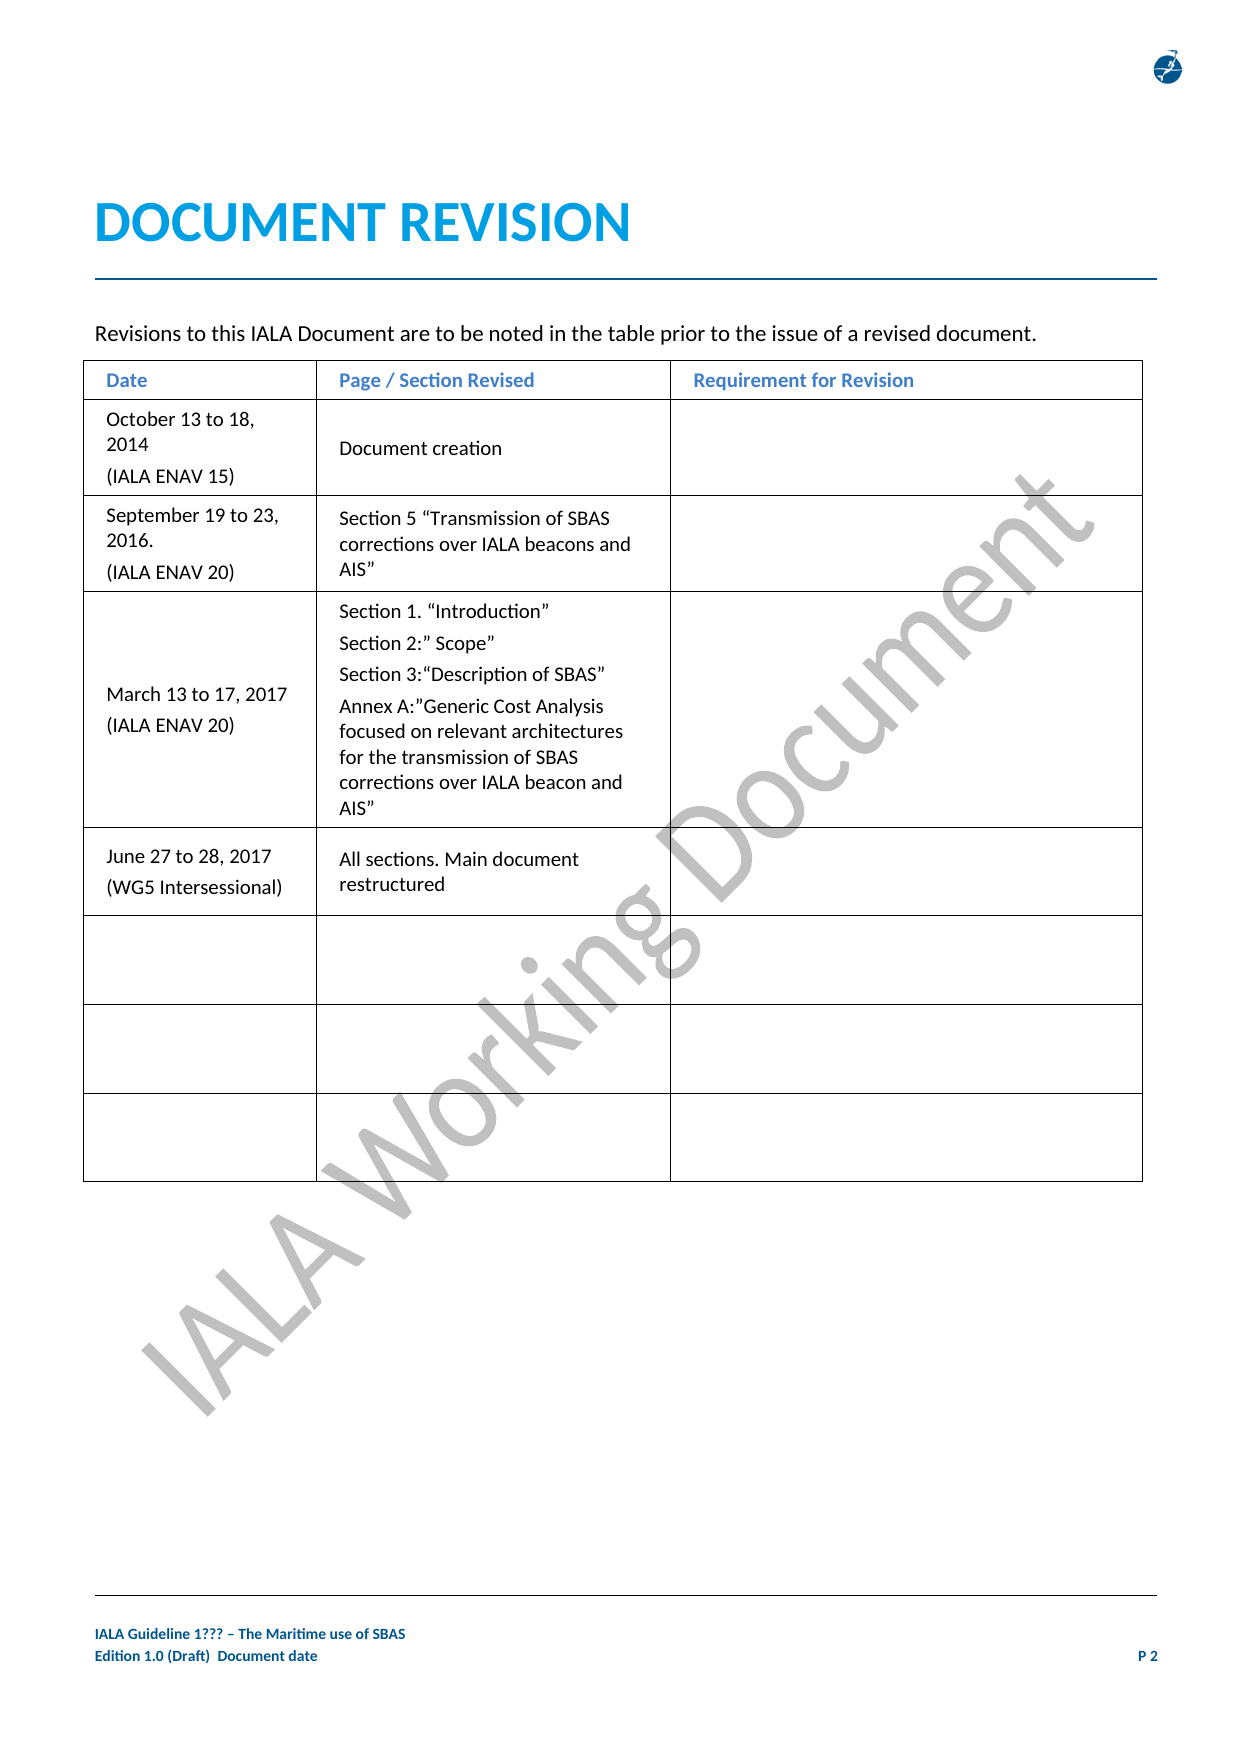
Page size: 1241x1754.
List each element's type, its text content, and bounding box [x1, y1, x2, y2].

table_cell [671, 916, 1142, 1004]
table_cell [84, 1094, 316, 1181]
table_cell [317, 916, 670, 1004]
table_cell [317, 1094, 670, 1181]
table_cell Section 1. “Introduction” Section 2:” Scope” Section 3:“Description of SBAS” Annex A:”Generic Cost Analysis focused on relevant architectures for the transmission of SBAS corrections over IALA beacon and AIS” [317, 592, 670, 827]
table_cell [671, 496, 1142, 591]
table_cell [84, 1005, 316, 1093]
table_header Page / Section Revised [317, 361, 670, 399]
text Revisions to this IALA Document are to be noted in the table prior to the issue of a revised document. [94, 319, 1157, 347]
table_cell [671, 828, 1142, 915]
table_cell June 27 to 28, 2017 (WG5 Intersessional) [84, 828, 316, 915]
table_cell Document creation [317, 400, 670, 495]
table_cell [671, 592, 1142, 827]
table_cell [671, 1094, 1142, 1181]
table_header Date [84, 361, 316, 399]
table_cell All sections. Main document restructured [317, 828, 670, 915]
picture [1122, 0, 1241, 119]
table_cell September 19 to 23, 2016. (IALA ENAV 20) [84, 496, 316, 591]
table_cell October 13 to 18, 2014 (IALA ENAV 15) [84, 400, 316, 495]
table_cell [84, 916, 316, 1004]
table_cell March 13 to 17, 2017 (IALA ENAV 20) [84, 592, 316, 827]
table_cell Section 5 “Transmission of SBAS corrections over IALA beacons and AIS” [317, 496, 670, 591]
table_header Requirement for Revision [671, 361, 1142, 399]
table_cell [671, 400, 1142, 495]
table_cell [671, 1005, 1142, 1093]
table_cell [317, 1005, 670, 1093]
